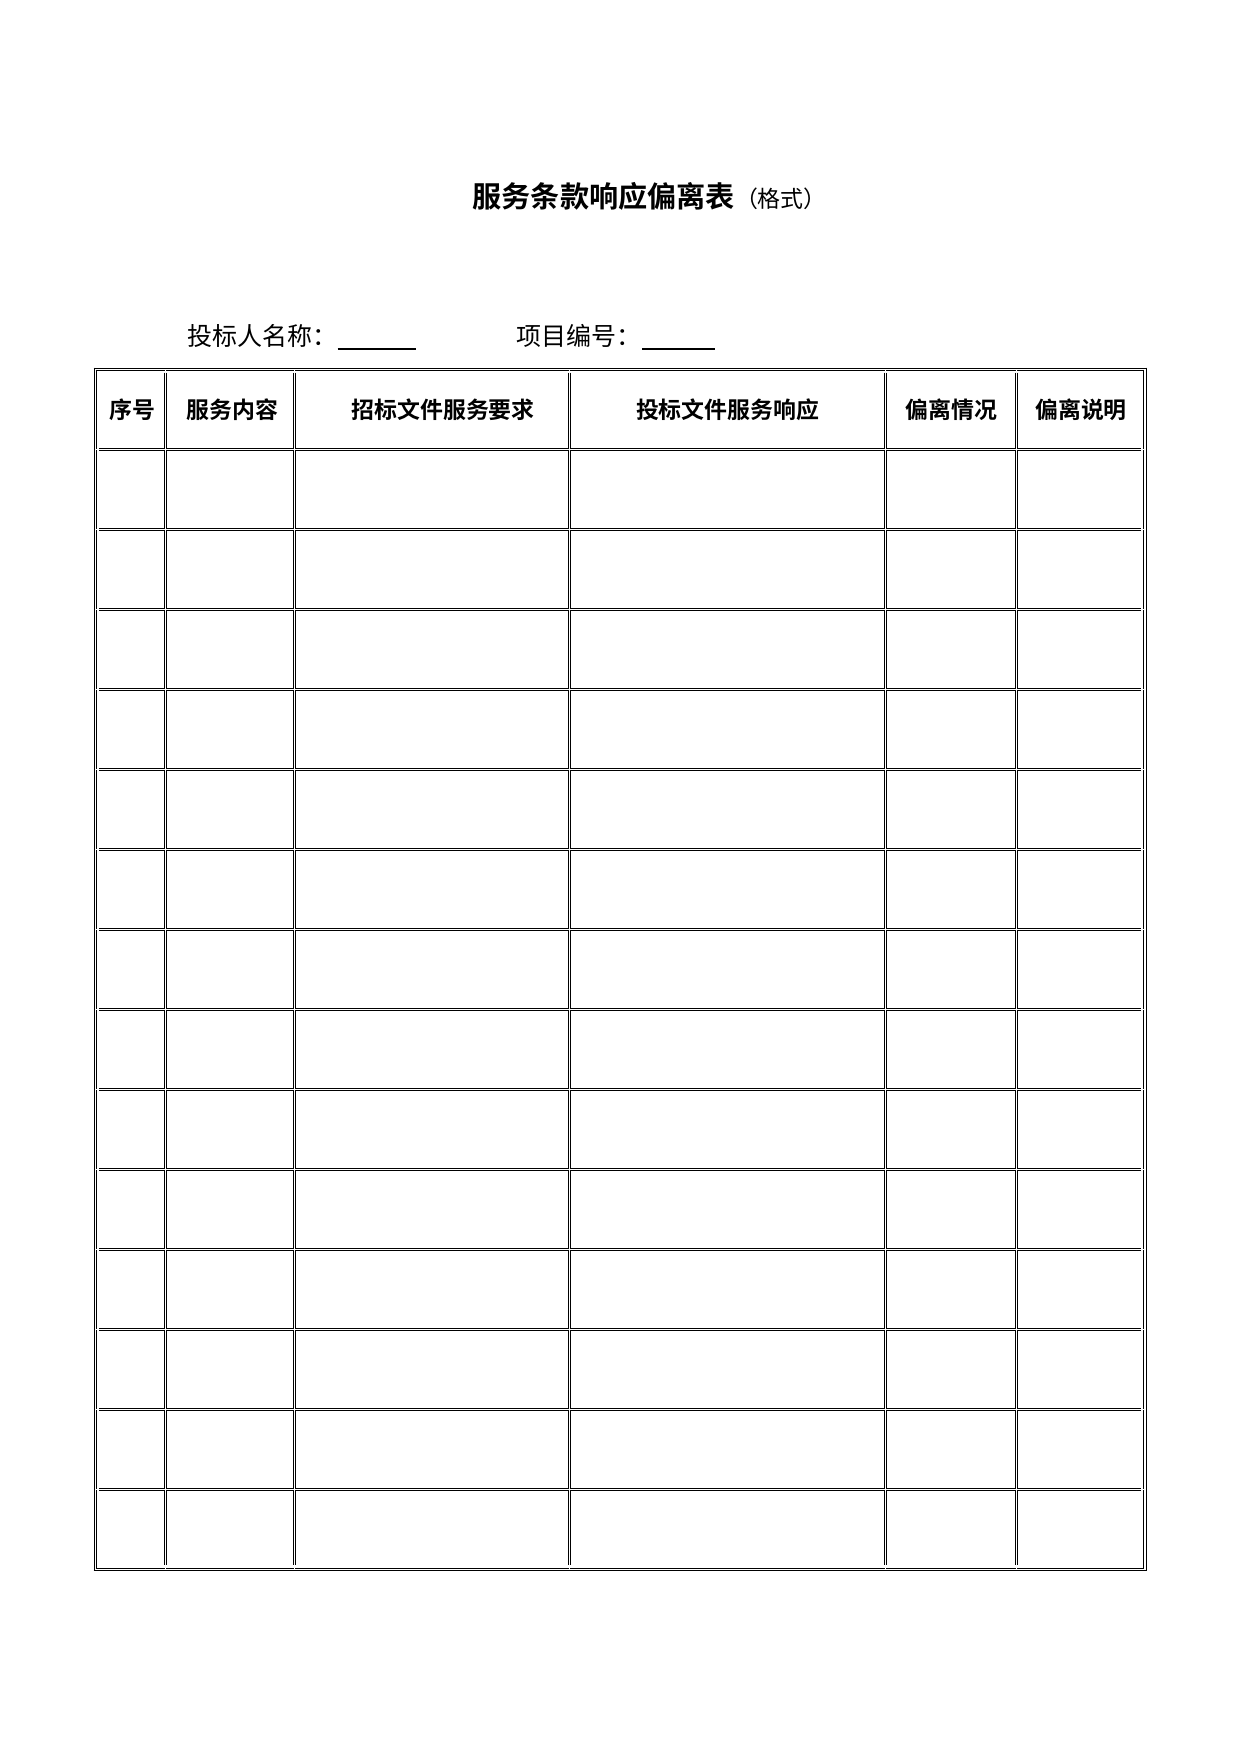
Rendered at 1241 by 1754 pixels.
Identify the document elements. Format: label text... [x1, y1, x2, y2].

table_cell [97, 768, 164, 847]
table_cell [571, 1171, 884, 1247]
table_header 偏离情况 [886, 371, 1016, 447]
table_cell [167, 931, 293, 1007]
table_cell [167, 1171, 293, 1247]
table_cell [295, 1491, 569, 1567]
table_cell [97, 848, 164, 927]
table_cell [1018, 768, 1143, 847]
table_cell [97, 608, 164, 687]
table_cell [296, 1011, 568, 1087]
table_cell [97, 928, 164, 1007]
table_cell [296, 611, 568, 687]
table_cell [571, 771, 884, 847]
table_header 偏离说明 [1016, 371, 1143, 447]
table_cell [1018, 688, 1143, 767]
table_cell [296, 531, 568, 607]
table_cell [296, 1411, 568, 1487]
table_cell [296, 931, 568, 1007]
table_cell [167, 451, 293, 527]
table_cell [97, 1488, 166, 1567]
table_cell [1016, 1488, 1143, 1567]
table_cell [97, 1408, 164, 1487]
table_cell [167, 1251, 293, 1327]
table_cell [166, 1488, 295, 1567]
table_cell [1018, 608, 1143, 687]
table_cell [296, 771, 568, 847]
table_cell [97, 448, 164, 527]
table_cell [571, 1011, 884, 1087]
table_cell [296, 1251, 568, 1327]
table_cell [571, 1251, 884, 1327]
table_cell [886, 1491, 1016, 1567]
table_cell [887, 691, 1015, 767]
table_cell [167, 531, 293, 607]
table_cell [167, 611, 293, 687]
table_cell [571, 451, 884, 527]
table_cell [571, 1091, 884, 1167]
table_cell [1018, 928, 1143, 1007]
table_cell [167, 1331, 293, 1407]
table_cell [1018, 448, 1143, 527]
table_cell [887, 531, 1015, 607]
table_cell [167, 851, 293, 927]
text 服务条款响应偏离表（格式） [187, 162, 1053, 227]
table_cell [97, 1088, 164, 1167]
text 投标人名称： 项目编号： [187, 302, 1053, 367]
table_cell [887, 931, 1015, 1007]
table_cell [887, 1091, 1015, 1167]
table_cell [1018, 528, 1143, 607]
table_cell [167, 691, 293, 767]
table_cell [167, 1011, 293, 1087]
table_header 招标文件服务要求 [295, 371, 569, 447]
table_cell [97, 1328, 164, 1407]
table_header 投标文件服务响应 [569, 369, 886, 447]
table_header 序号 [97, 369, 166, 447]
table_header 服务内容 [166, 369, 295, 447]
table_cell [571, 851, 884, 927]
table_cell [167, 1411, 293, 1487]
table_cell [296, 1331, 568, 1407]
table_cell [571, 531, 884, 607]
table_cell [571, 1331, 884, 1407]
table_cell [571, 931, 884, 1007]
table_cell [571, 1411, 884, 1487]
table_cell [887, 451, 1015, 527]
table_cell [1018, 848, 1143, 927]
table_cell [887, 611, 1015, 687]
table_cell [887, 1411, 1015, 1487]
table_cell [97, 688, 164, 767]
table_cell [1018, 1328, 1143, 1407]
table_cell [167, 1091, 293, 1167]
table_cell [296, 691, 568, 767]
table_cell [296, 851, 568, 927]
table_cell [887, 1331, 1015, 1407]
table_cell [97, 1008, 164, 1087]
table_cell [1018, 1088, 1143, 1167]
table_cell [296, 1091, 568, 1167]
table_cell [1018, 1408, 1143, 1487]
table_cell [569, 1488, 886, 1567]
table_cell [1018, 1248, 1143, 1327]
table_cell [1018, 1168, 1143, 1247]
table_cell [97, 528, 164, 607]
table_cell [887, 1251, 1015, 1327]
table_cell [1018, 1008, 1143, 1087]
table_cell [887, 851, 1015, 927]
table_cell [296, 1171, 568, 1247]
table_cell [571, 691, 884, 767]
table_cell [887, 771, 1015, 847]
table_cell [887, 1171, 1015, 1247]
table_cell [167, 771, 293, 847]
table_cell [296, 451, 568, 527]
table_cell [97, 1168, 164, 1247]
table_cell [887, 1011, 1015, 1087]
table_cell [571, 611, 884, 687]
table_cell [97, 1248, 164, 1327]
